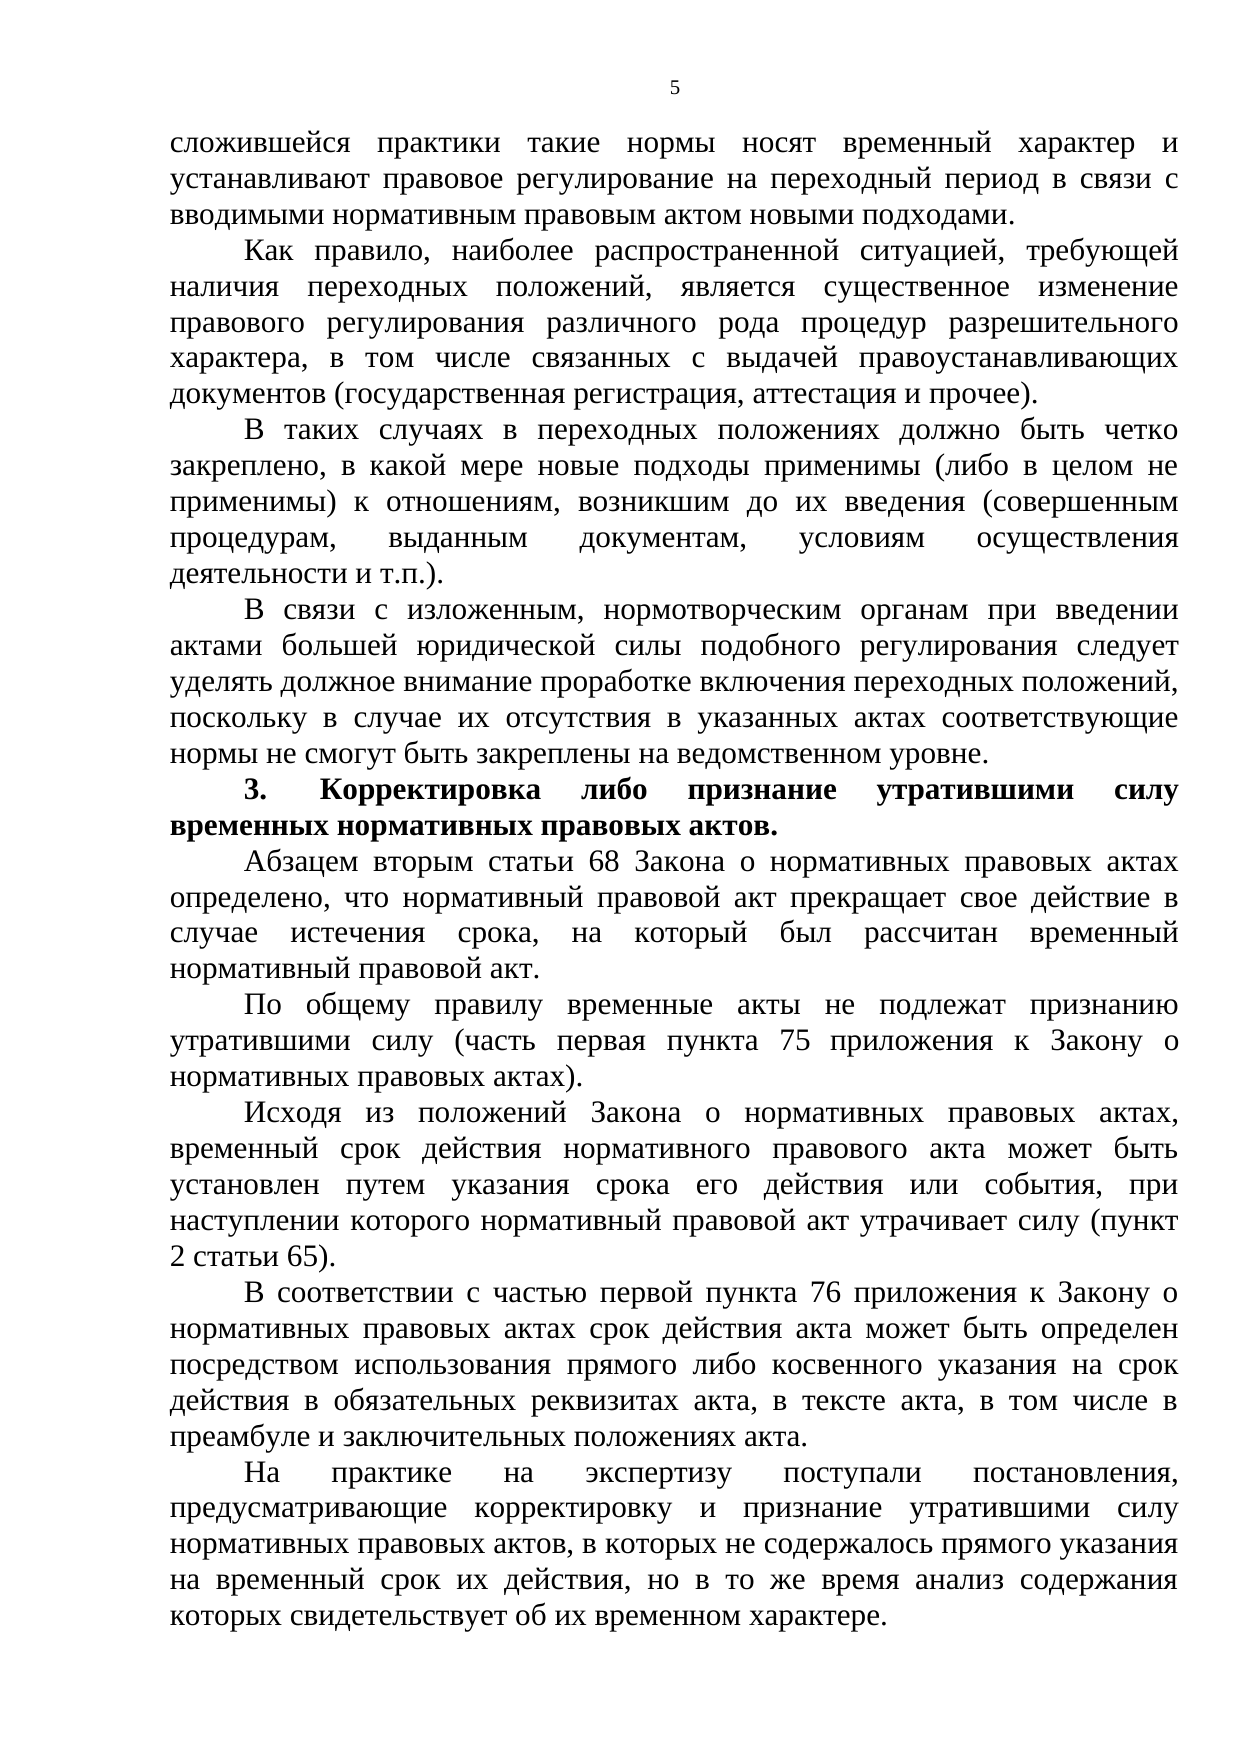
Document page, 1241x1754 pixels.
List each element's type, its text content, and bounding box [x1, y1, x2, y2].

text Исходя из положений Закона о нормативных правовых актах, временный срок действия нормативного правового акта может быть установлен путем указания срока его действия или события, при наступлении которого нормативный правовой акт утрачивает силу (пункт 2 статьи 65). [169, 1093, 1180, 1273]
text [169, 123, 1180, 231]
text По общему правилу временные акты не подлежат признанию утратившими силу (часть первая пункта 75 приложения к Закону о нормативных правовых актах). [169, 986, 1180, 1093]
text В таких случаях в переходных положениях должно быть четко закреплено, в какой мере новые подходы применимы (либо в целом не применимы) к отношениям, возникшим до их введения (совершенным процедурам, выданным документам, условиям осуществления деятельности и т.п.). [169, 411, 1180, 590]
text Абзацем вторым статьи 68 Закона о нормативных правовых актах определено, что нормативный правовой акт прекращает свое действие в случае истечения срока, на который был рассчитан временный нормативный правовой акт. [169, 842, 1180, 986]
text В связи с изложенным, нормотворческим органам при введении актами большей юридической силы подобного регулирования следует уделять должное внимание проработке включения переходных положений, поскольку в случае их отсутствия в указанных актах соответствующие нормы не смогут быть закреплены на ведомственном уровне. [169, 590, 1180, 770]
text Как правило, наиболее распространенной ситуацией, требующей наличия переходных положений, является существенное изменение правового регулирования различного рода процедур разрешительного характера, в том числе связанных с выдачей правоустанавливающих документов (государственная регистрация, аттестация и прочее). [169, 231, 1180, 411]
list Корректировка либо признание утратившими силу временных нормативных правовых актов. [169, 770, 1180, 842]
text В соответствии с частью первой пункта 76 приложения к Закону о нормативных правовых актах срок действия акта может быть определен посредством использования прямого либо косвенного указания на срок действия в обязательных реквизитах акта, в тексте акта, в том числе в преамбуле и заключительных положениях акта. [169, 1273, 1180, 1453]
list На практике на экспертизу поступали постановления, предусматривающие корректировку и признание утратившими силу нормативных правовых актов, в которых не содержалось прямого указания на временный срок их действия, но в то же время анализ содержания которых свидетельствует об их временном характере. [169, 1453, 1180, 1632]
